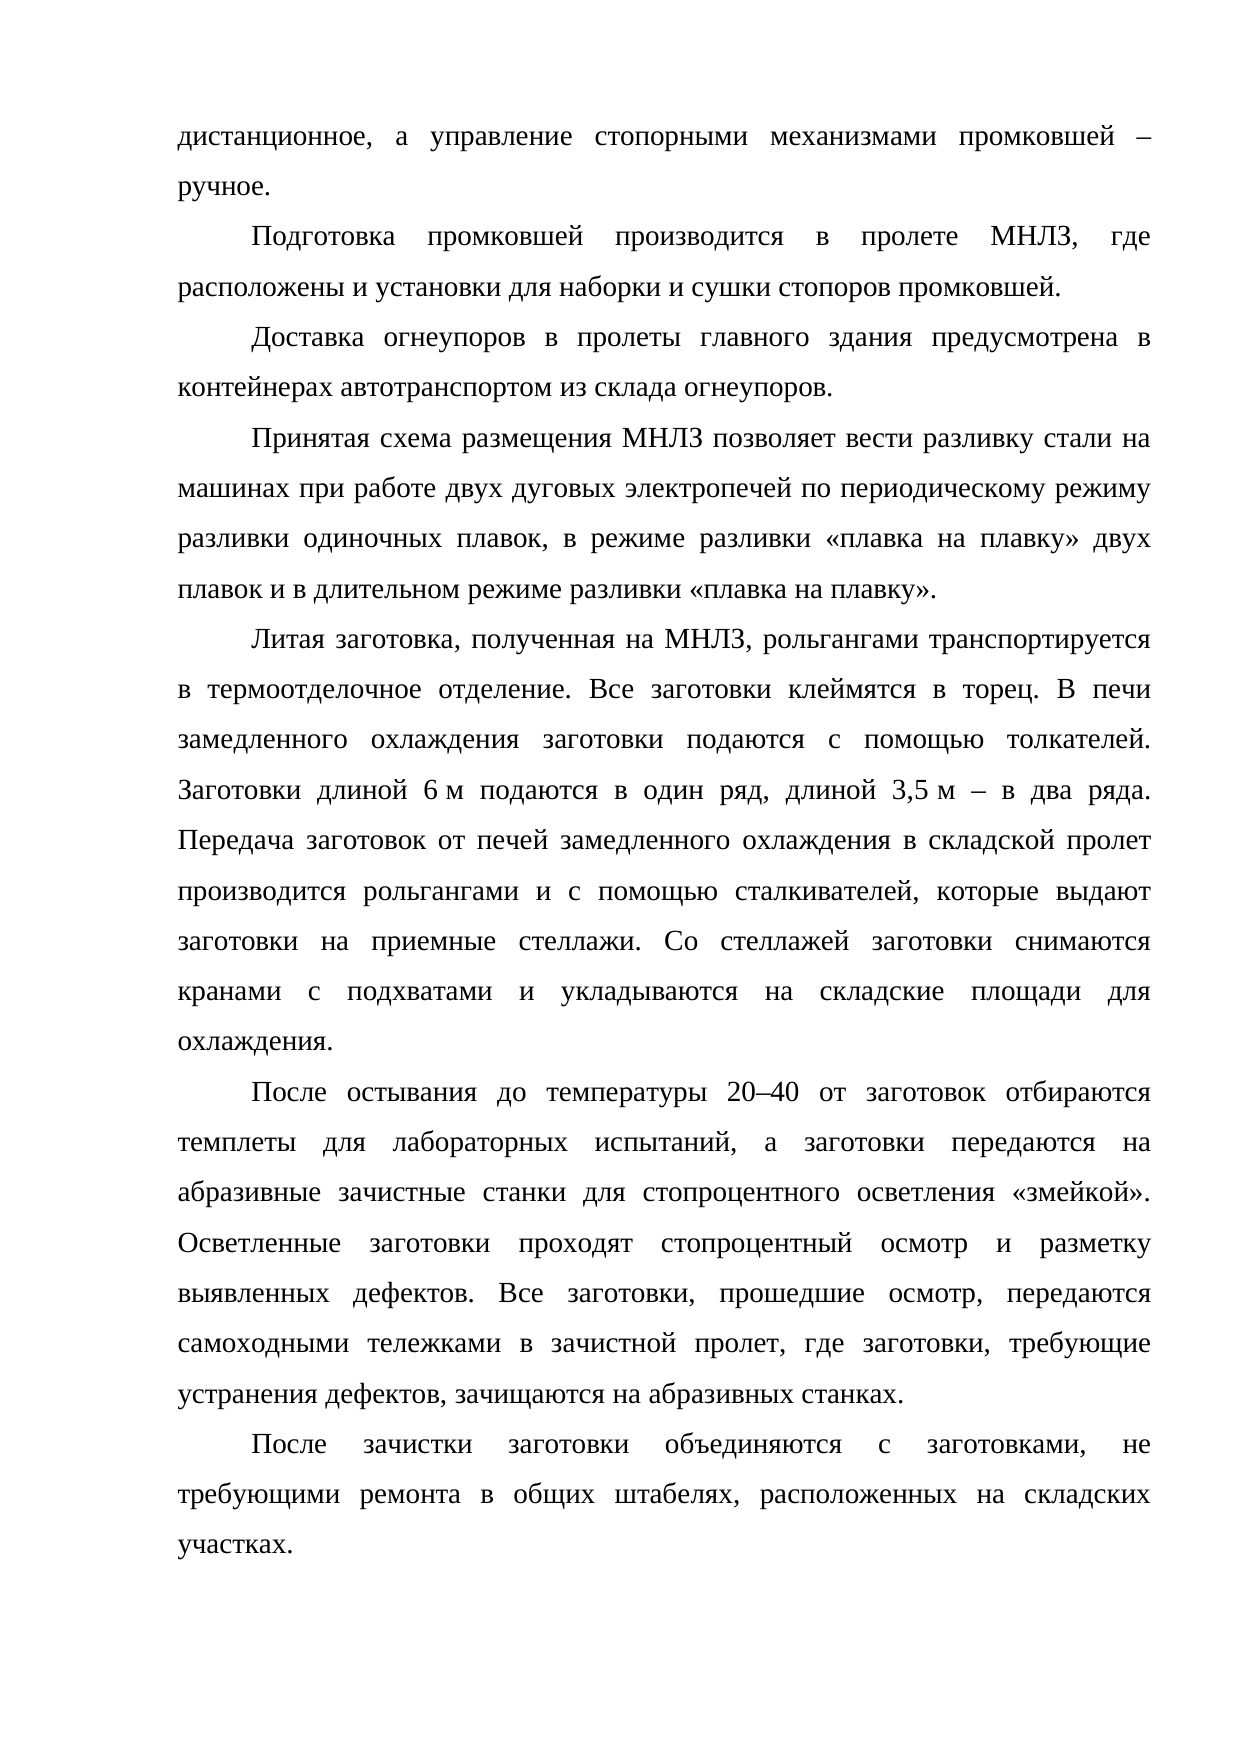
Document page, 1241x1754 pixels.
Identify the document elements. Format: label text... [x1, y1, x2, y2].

text Подготовка промковшей производится в пролете МНЛЗ, где расположены и установки для наборки и сушки стопоров промковшей. [177, 219, 1152, 303]
text После зачистки заготовки объединяются с заготовками, не требующими ремонта в общих штабелях, расположенных на складских участках. [177, 1426, 1152, 1560]
text Литая заготовка, полученная на МНЛЗ, рольгангами транспортируется в термоотделочное отделение. Все заготовки клеймятся в торец. В печи замедленного охлаждения заготовки подаются с помощью толкателей. Заготовки длиной 6 м подаются в один ряд, длиной 3,5 м – в два ряда. Передача заготовок от печей замедленного охлаждения в складской пролет производится рольгангами и с помощью сталкивателей, которые выдают заготовки на приемные стеллажи. Со стеллажей заготовки снимаются кранами с подхватами и укладываются на складские площади для охлаждения. [177, 621, 1152, 1057]
text Доставка огнеупоров в пролеты главного здания предусмотрена в контейнерах автотранспортом из склада огнеупоров. [177, 319, 1152, 403]
text После остывания до температуры 20–40 от заготовок отбираются темплеты для лабораторных испытаний, а заготовки передаются на абразивные зачистные станки для стопроцентного осветления «змейкой». Осветленные заготовки проходят стопроцентный осмотр и разметку выявленных дефектов. Все заготовки, прошедшие осмотр, передаются самоходными тележками в зачистной пролет, где заготовки, требующие устранения дефектов, зачищаются на абразивных станках. [177, 1074, 1152, 1409]
text Принятая схема размещения МНЛЗ позволяет вести разливку стали на машинах при работе двух дуговых электропечей по периодическому режиму разливки одиночных плавок, в режиме разливки «плавка на плавку» двух плавок и в длительном режиме разливки «плавка на плавку». [177, 420, 1152, 604]
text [177, 118, 1152, 202]
